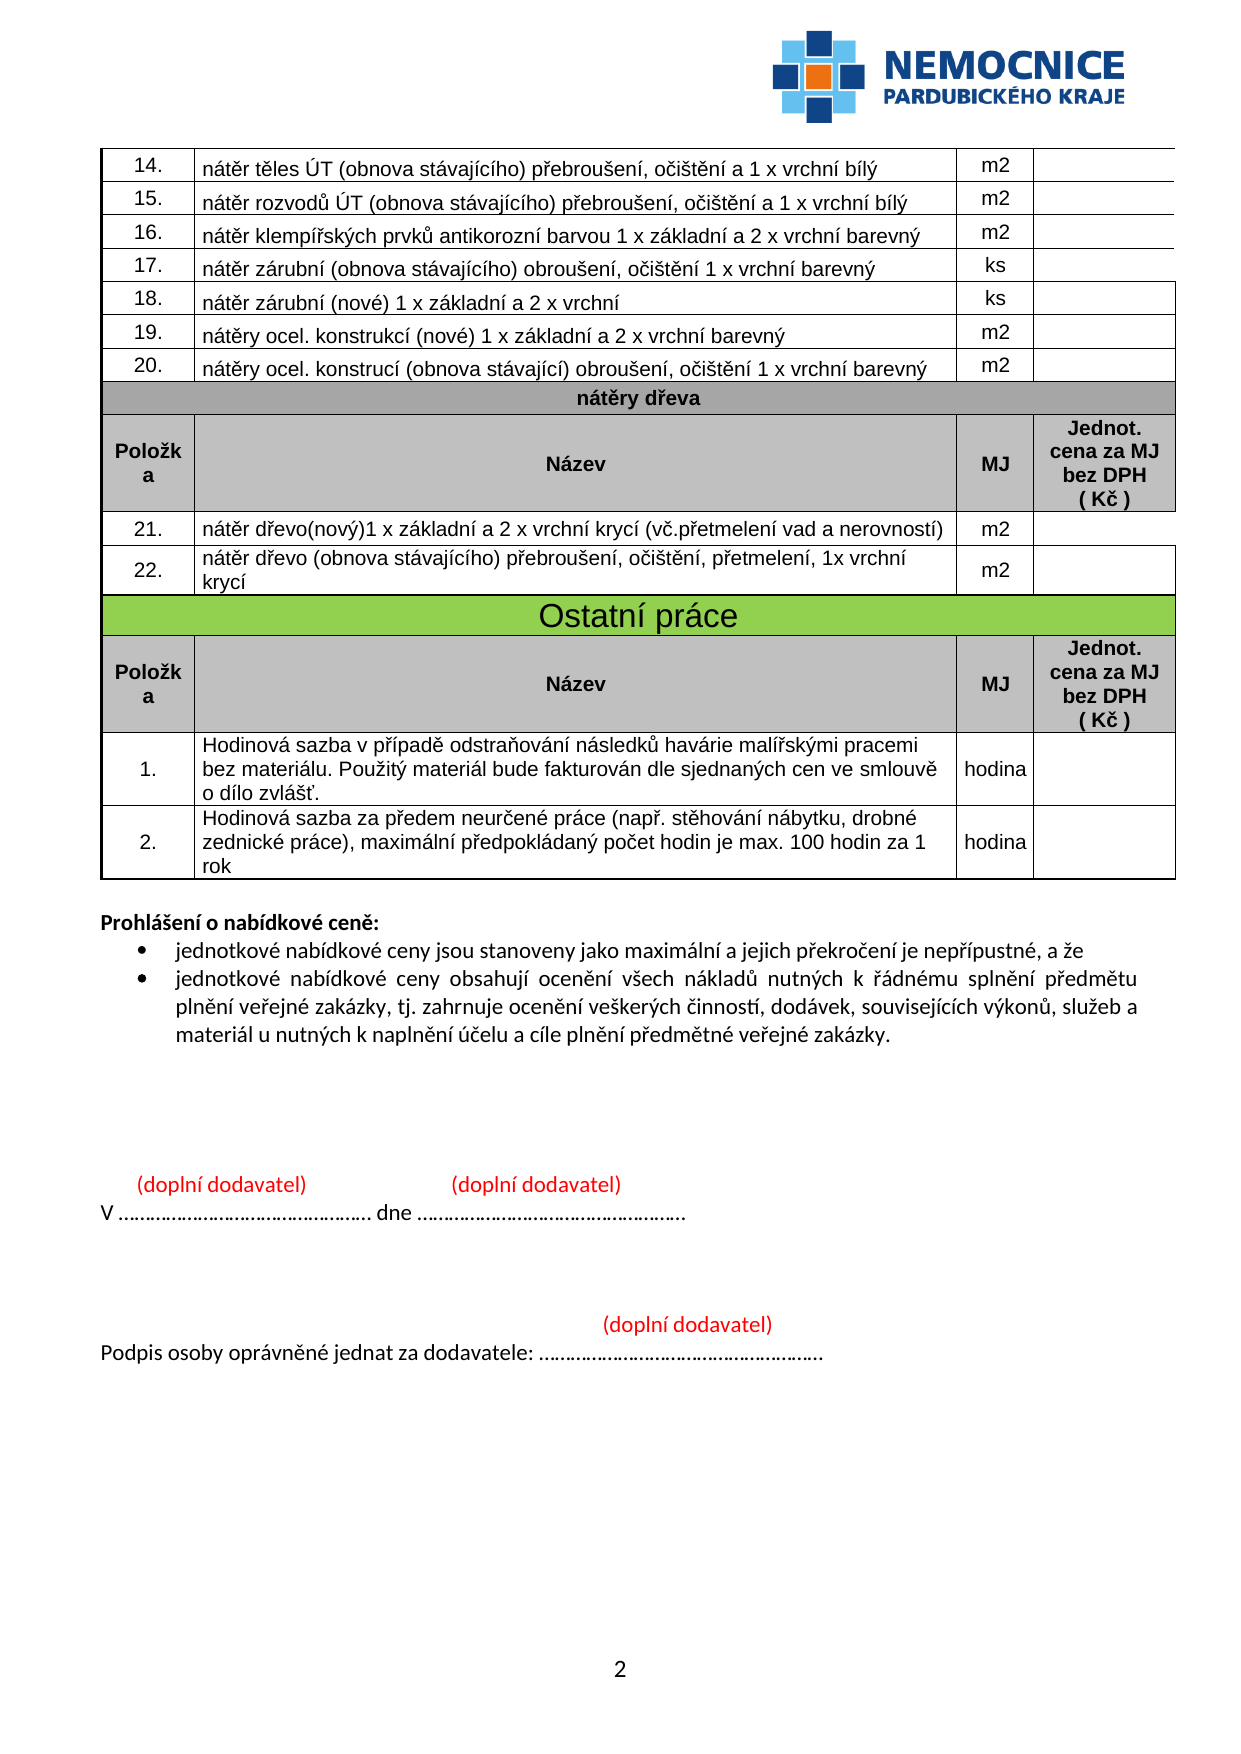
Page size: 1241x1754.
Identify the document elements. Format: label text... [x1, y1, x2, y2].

table_cell m2 [957, 215, 1033, 248]
text (doplní dodavatel) (doplní dodavatel) [100, 1170, 1140, 1198]
table_cell Ostatní práce [103, 596, 1175, 635]
table_cell [1034, 181, 1175, 214]
table_cell nátěr těles ÚT (obnova stávajícího) přebroušení, očištění a 1 x vrchní bílý [195, 149, 956, 181]
text V ………………………………………… dne …………………………………………… [100, 1198, 1140, 1226]
table_cell m2 [957, 546, 1033, 593]
table_cell ks [957, 282, 1033, 314]
table_cell 16. [103, 215, 194, 248]
table_cell 17. [103, 249, 194, 281]
table_cell nátěr zárubní (nové) 1 x základní a 2 x vrchní [195, 282, 956, 314]
table_cell [1034, 282, 1175, 314]
table_cell 21. [103, 512, 194, 544]
picture [771, 29, 1125, 124]
table_cell [1034, 315, 1175, 348]
table_cell nátěry dřeva [103, 382, 1175, 414]
table_cell 15. [103, 182, 194, 214]
table_cell [1034, 512, 1175, 544]
table_cell Název [195, 636, 956, 732]
table_cell m2 [957, 512, 1033, 544]
table_cell nátěry ocel. konstrucí (obnova stávající) obroušení, očištění 1 x vrchní barevný [195, 349, 956, 381]
table_cell 1. [103, 733, 194, 805]
table_cell nátěry ocel. konstrukcí (nové) 1 x základní a 2 x vrchní barevný [195, 315, 956, 348]
table_cell Hodinová sazba v případě odstraňování následků havárie malířskými pracemi bez materiálu. Použitý materiál bude fakturován dle sjednaných cen ve smlouvě o dílo zvlášť. [195, 733, 956, 805]
table_cell hodina [957, 806, 1033, 878]
table_cell Položka [103, 636, 194, 732]
table_cell m2 [957, 315, 1033, 348]
table_cell 2. [103, 806, 194, 878]
table_cell [1034, 806, 1175, 878]
table_cell nátěr dřevo (obnova stávajícího) přebroušení, očištění, přetmelení, 1x vrchní krycí [195, 546, 956, 593]
table_cell Jednot. cena za MJ bez DPH ( Kč ) [1034, 636, 1175, 732]
text (doplní dodavatel) [100, 1311, 1140, 1338]
text Prohlášení o nabídkové ceně: [100, 908, 1140, 936]
table_cell MJ [957, 636, 1033, 732]
table_cell [1034, 149, 1175, 181]
list jednotkové nabídkové ceny obsahují ocenění všech nákladů nutných k řádnému splnění předmětu plnění veřejné zakázky, tj. zahrnuje ocenění veškerých činností, dodávek, souvisejících výkonů, služeb a materiál u nutných k naplnění účelu a cíle plnění předmětné veřejné zakázky. [138, 964, 1140, 1048]
table_cell [1034, 733, 1175, 805]
table_cell 18. [103, 282, 194, 314]
table_cell Položka [103, 415, 194, 511]
table_cell nátěr zárubní (obnova stávajícího) obroušení, očištění 1 x vrchní barevný [195, 249, 956, 281]
table_cell m2 [957, 349, 1033, 381]
table_cell Název [195, 415, 956, 511]
table_cell nátěr dřevo(nový)1 x základní a 2 x vrchní krycí (vč.přetmelení vad a nerovností) [195, 512, 956, 544]
table_cell m2 [957, 149, 1033, 181]
table_cell 19. [103, 315, 194, 348]
table_cell [1034, 248, 1175, 281]
table_cell [1034, 546, 1175, 593]
table_cell ks [957, 249, 1033, 281]
table_cell 20. [103, 349, 194, 381]
table_cell nátěr rozvodů ÚT (obnova stávajícího) přebroušení, očištění a 1 x vrchní bílý [195, 182, 956, 214]
table_cell Jednot. cena za MJ bez DPH ( Kč ) [1034, 415, 1175, 511]
table_cell 22. [103, 546, 194, 593]
table_cell MJ [957, 415, 1033, 511]
table_cell [1034, 349, 1175, 381]
table_cell [1034, 214, 1175, 248]
table_cell Hodinová sazba za předem neurčené práce (např. stěhování nábytku, drobné zednické práce), maximální předpokládaný počet hodin je max. 100 hodin za 1 rok [195, 806, 956, 878]
table_cell nátěr klempířských prvků antikorozní barvou 1 x základní a 2 x vrchní barevný [195, 215, 956, 248]
list jednotkové nabídkové ceny jsou stanoveny jako maximální a jejich překročení je nepřípustné, a že [138, 936, 1140, 964]
table_cell hodina [957, 733, 1033, 805]
table_cell m2 [957, 182, 1033, 214]
table_cell 14. [103, 149, 194, 181]
text Podpis osoby oprávněné jednat za dodavatele: ……………………………………………… [100, 1338, 1140, 1367]
